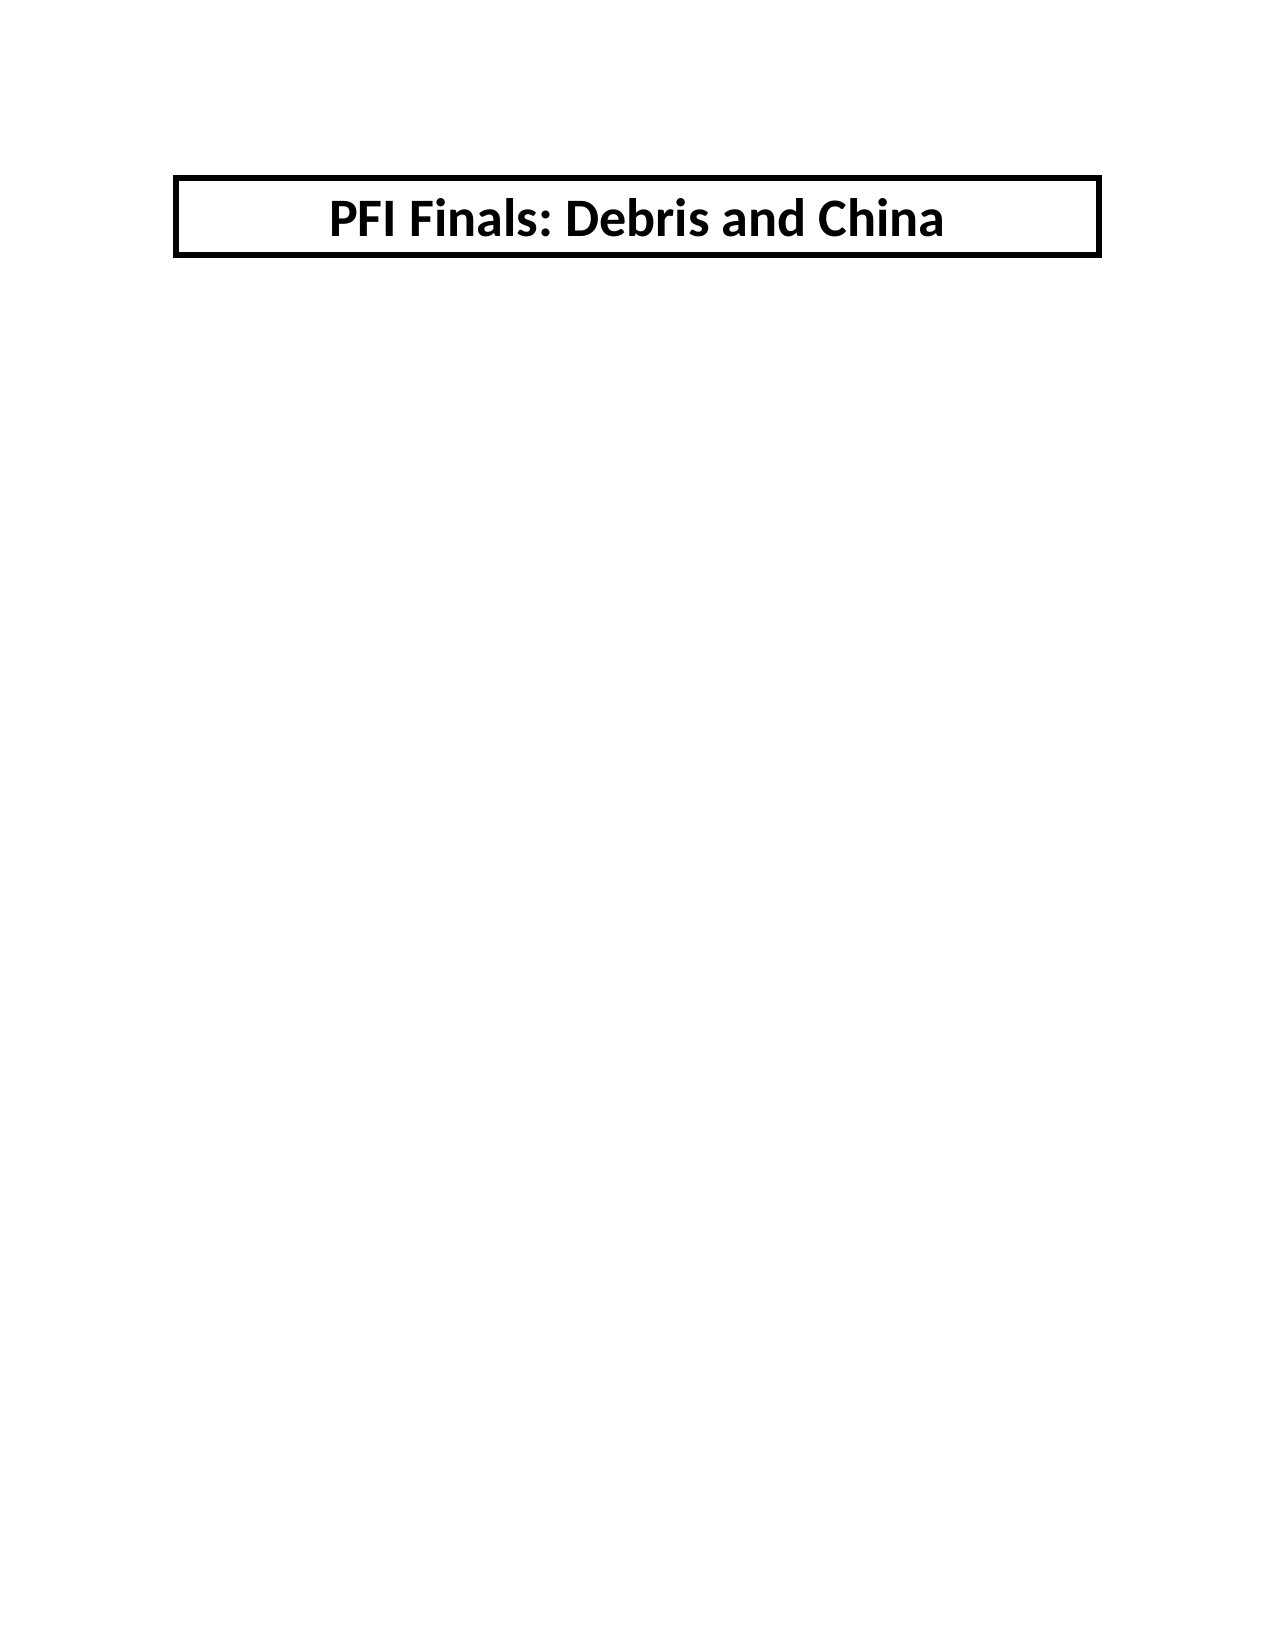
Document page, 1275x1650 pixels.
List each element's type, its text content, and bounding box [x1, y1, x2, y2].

subtitle PFI Finals: Debris and China [179, 181, 1096, 252]
